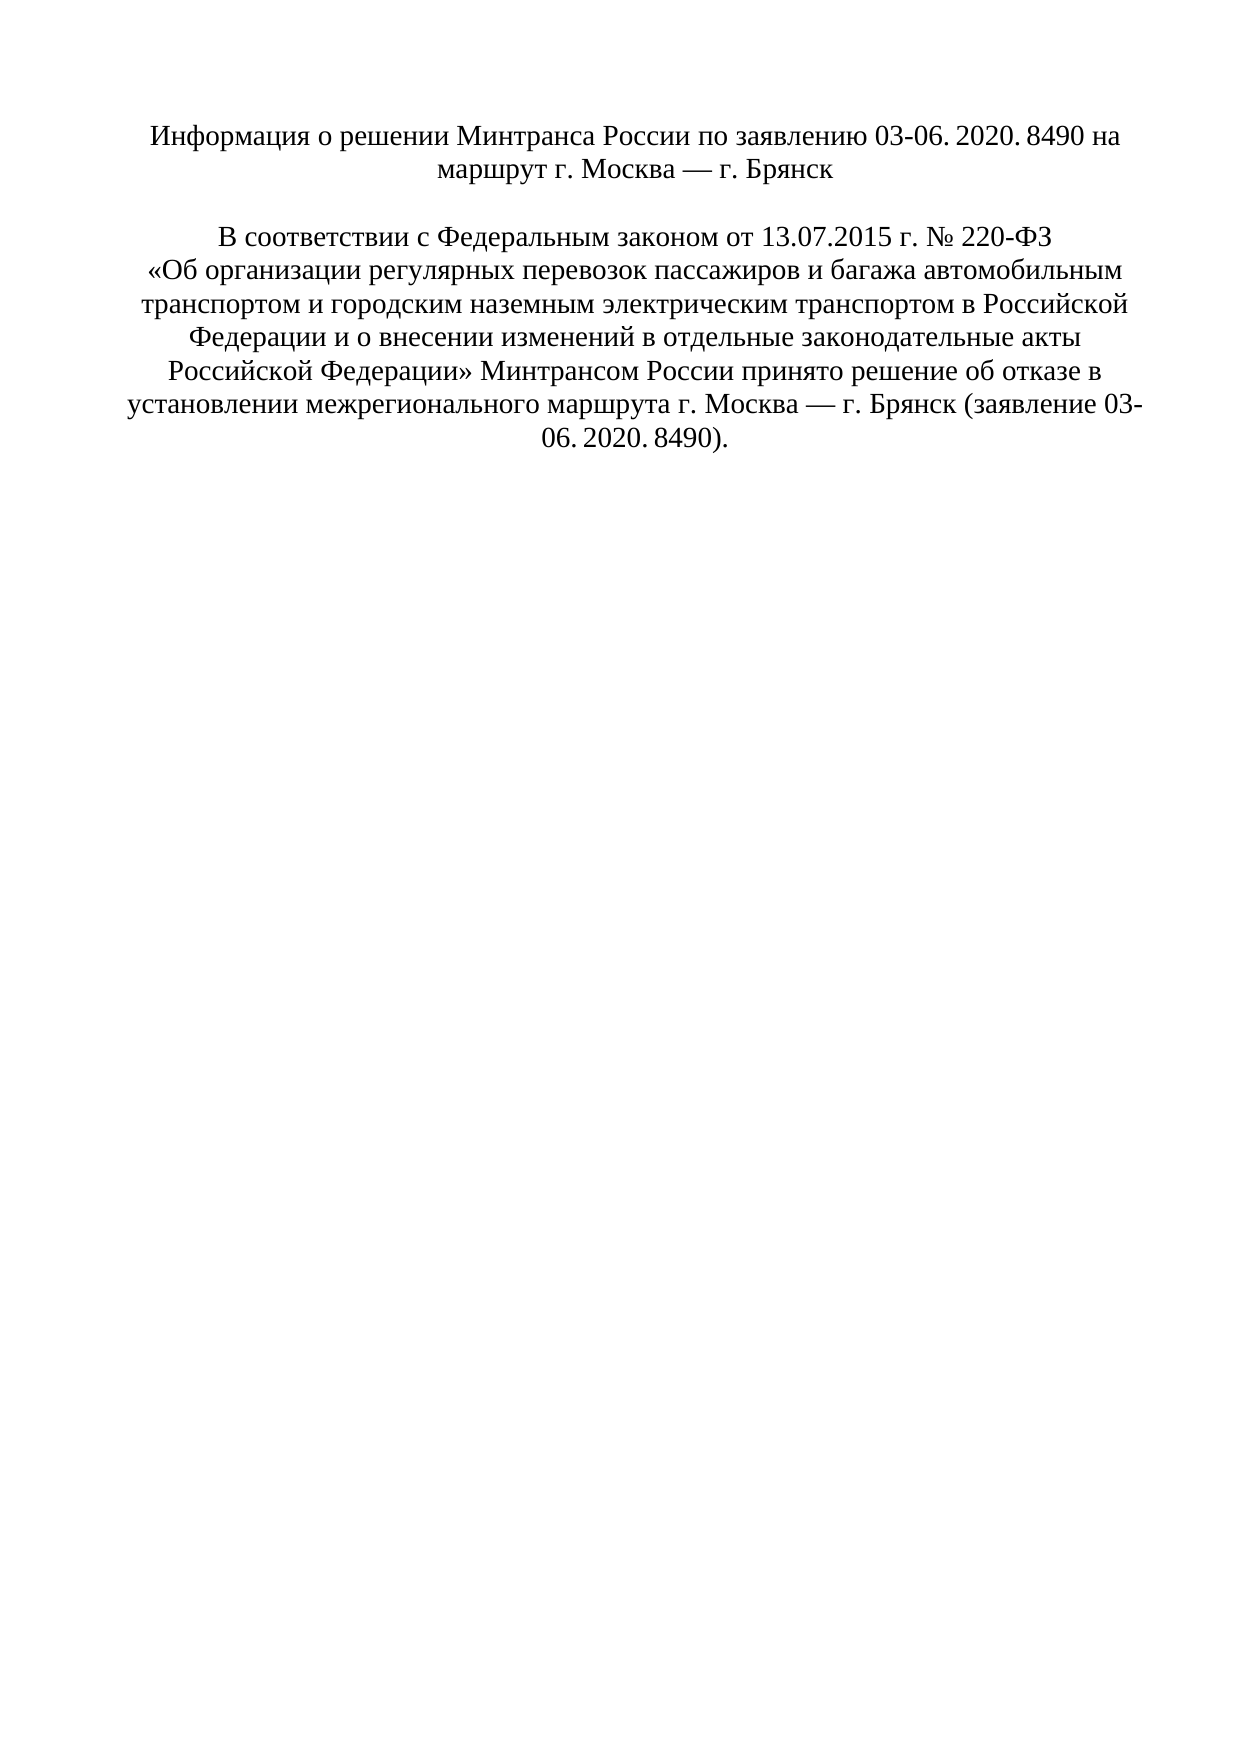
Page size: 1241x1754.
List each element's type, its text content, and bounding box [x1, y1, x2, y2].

text В соответствии с Федеральным законом от 13.07.2015 г. № 220-ФЗ «Об организации регулярных перевозок пассажиров и багажа автомобильным транспортом и городским наземным электрическим транспортом в Российской Федерации и о внесении изменений в отдельные законодательные акты Российской Федерации» Минтрансом России принято решение об отказе в установлении межрегионального маршрута г. Москва — г. Брянск (заявление 03-06. 2020. 8490). [118, 219, 1152, 453]
text Информация о решении Минтранса России по заявлению 03-06. 2020. 8490 на маршрут г. Москва — г. Брянск [118, 118, 1152, 185]
